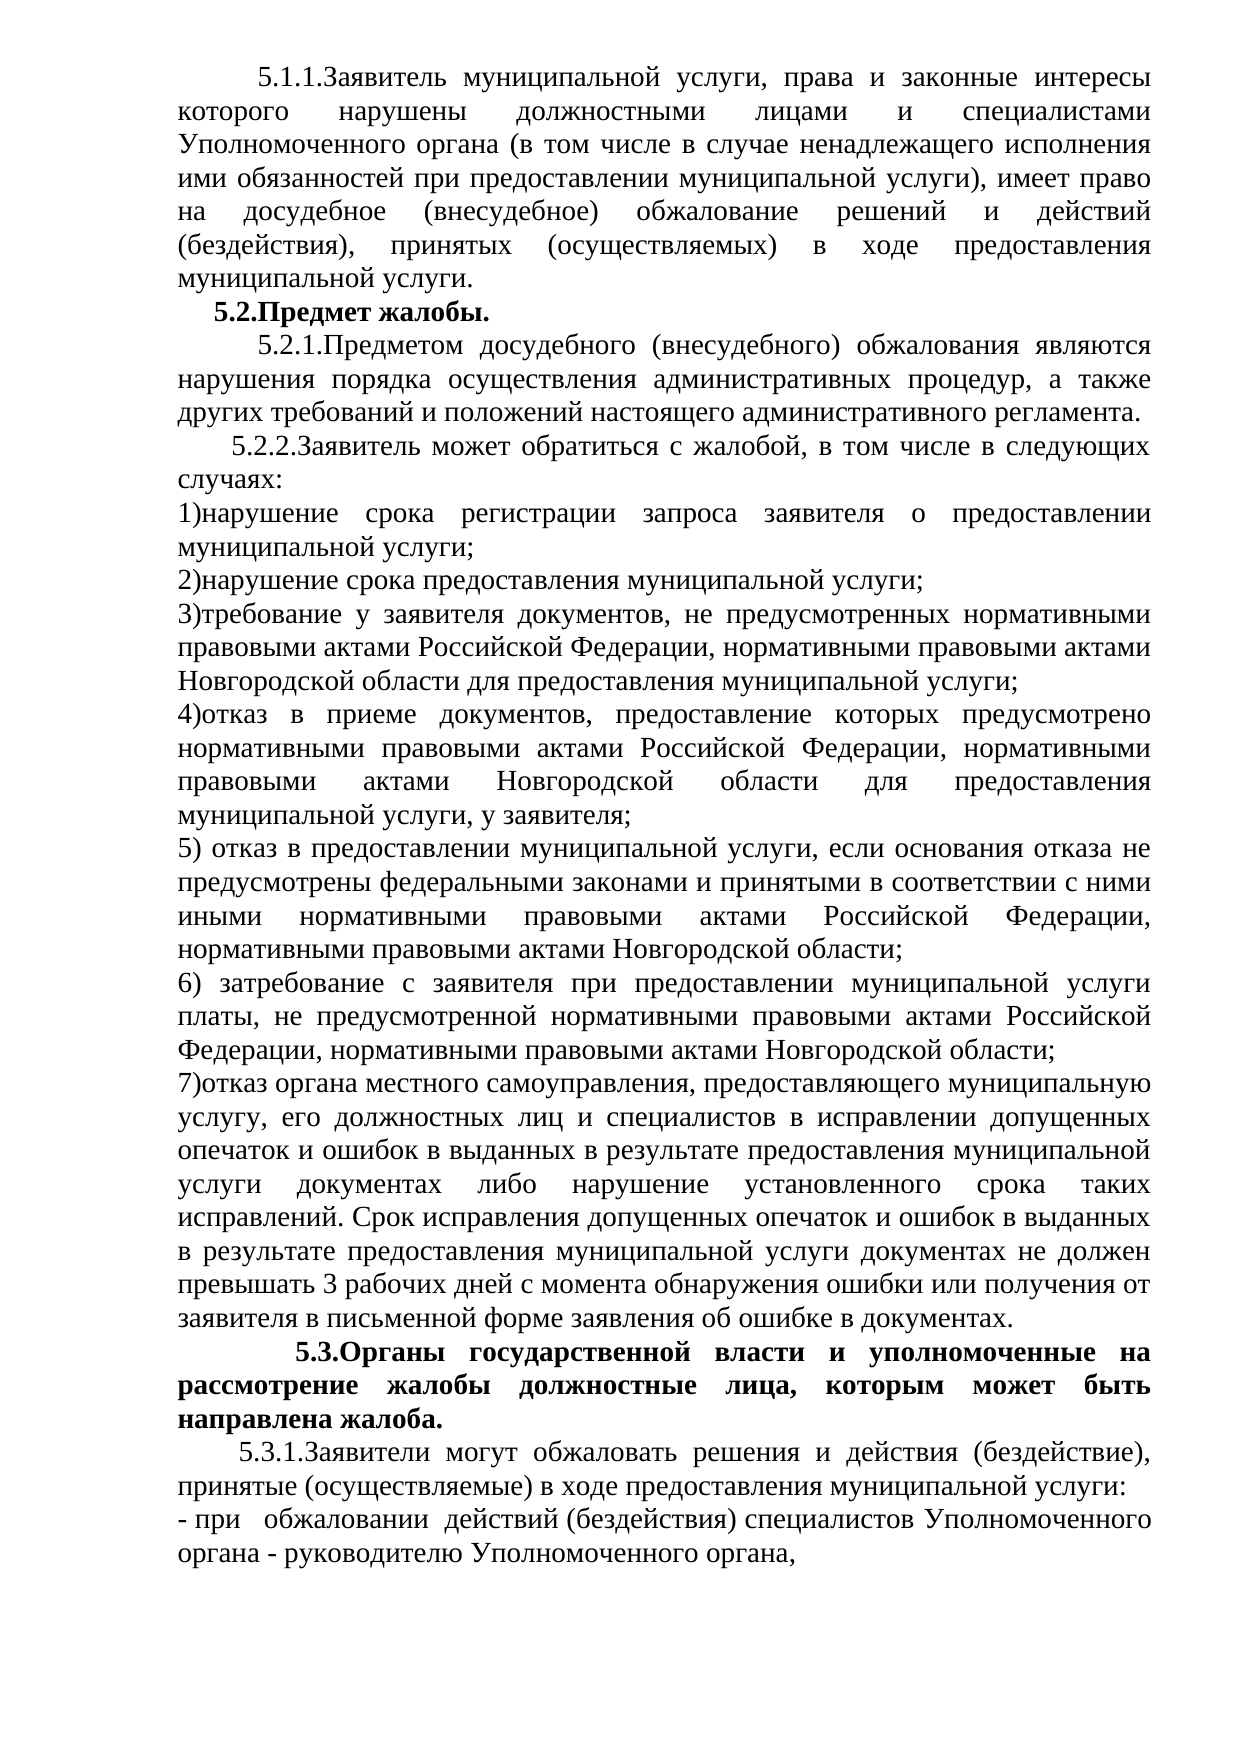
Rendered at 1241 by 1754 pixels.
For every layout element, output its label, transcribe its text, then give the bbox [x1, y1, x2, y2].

text 5.2.2.Заявитель может обратиться с жалобой, в том числе в следующих случаях: [177, 428, 1152, 495]
text 5.2.1.Предметом досудебного (внесудебного) обжалования являются нарушения порядка осуществления административных процедур, а также других требований и положений настоящего административного регламента. [177, 327, 1152, 428]
text 5) отказ в предоставлении муниципальной услуги, если основания отказа не предусмотрены федеральными законами и принятыми в соответствии с ними иными нормативными правовыми актами Российской Федерации, нормативными правовыми актами Новгородской области; [177, 831, 1152, 965]
text 5.3.1.Заявители могут обжаловать решения и действия (бездействие), принятые (осуществляемые) в ходе предоставления муниципальной услуги: [177, 1434, 1152, 1501]
text 2)нарушение срока предоставления муниципальной услуги; [177, 562, 1152, 596]
text - при обжаловании действий (бездействия) специалистов Уполномоченного органа - руководителю Уполномоченного органа, [177, 1501, 1152, 1568]
text 1)нарушение срока регистрации запроса заявителя о предоставлении муниципальной услуги; [177, 495, 1152, 562]
text 7)отказ органа местного самоуправления, предоставляющего муниципальную услугу, его должностных лиц и специалистов в исправлении допущенных опечаток и ошибок в выданных в результате предоставления муниципальной услуги документах либо нарушение установленного срока таких исправлений. Срок исправления допущенных опечаток и ошибок в выданных в результате предоставления муниципальной услуги документах не должен превышать 3 рабочих дней с момента обнаружения ошибки или получения от заявителя в письменной форме заявления об ошибке в документах. [177, 1065, 1152, 1334]
text 5.2.Предмет жалобы. [177, 294, 1152, 327]
text 6) затребование с заявителя при предоставлении муниципальной услуги платы, не предусмотренной нормативными правовыми актами Российской Федерации, нормативными правовыми актами Новгородской области; [177, 965, 1152, 1065]
text 5.1.1.Заявитель муниципальной услуги, права и законные интересы которого нарушены должностными лицами и специалистами Уполномоченного органа (в том числе в случае ненадлежащего исполнения ими обязанностей при предоставлении муниципальной услуги), имеет право на досудебное (внесудебное) обжалование решений и действий (бездействия), принятых (осуществляемых) в ходе предоставления муниципальной услуги. [177, 59, 1152, 294]
text 5.3.Органы государственной власти и уполномоченные на рассмотрение жалобы должностные лица, которым может быть направлена жалоба. [177, 1334, 1152, 1434]
text 4)отказ в приеме документов, предоставление которых предусмотрено нормативными правовыми актами Российской Федерации, нормативными правовыми актами Новгородской области для предоставления муниципальной услуги, у заявителя; [177, 696, 1152, 831]
text 3)требование у заявителя документов, не предусмотренных нормативными правовыми актами Российской Федерации, нормативными правовыми актами Новгородской области для предоставления муниципальной услуги; [177, 596, 1152, 696]
